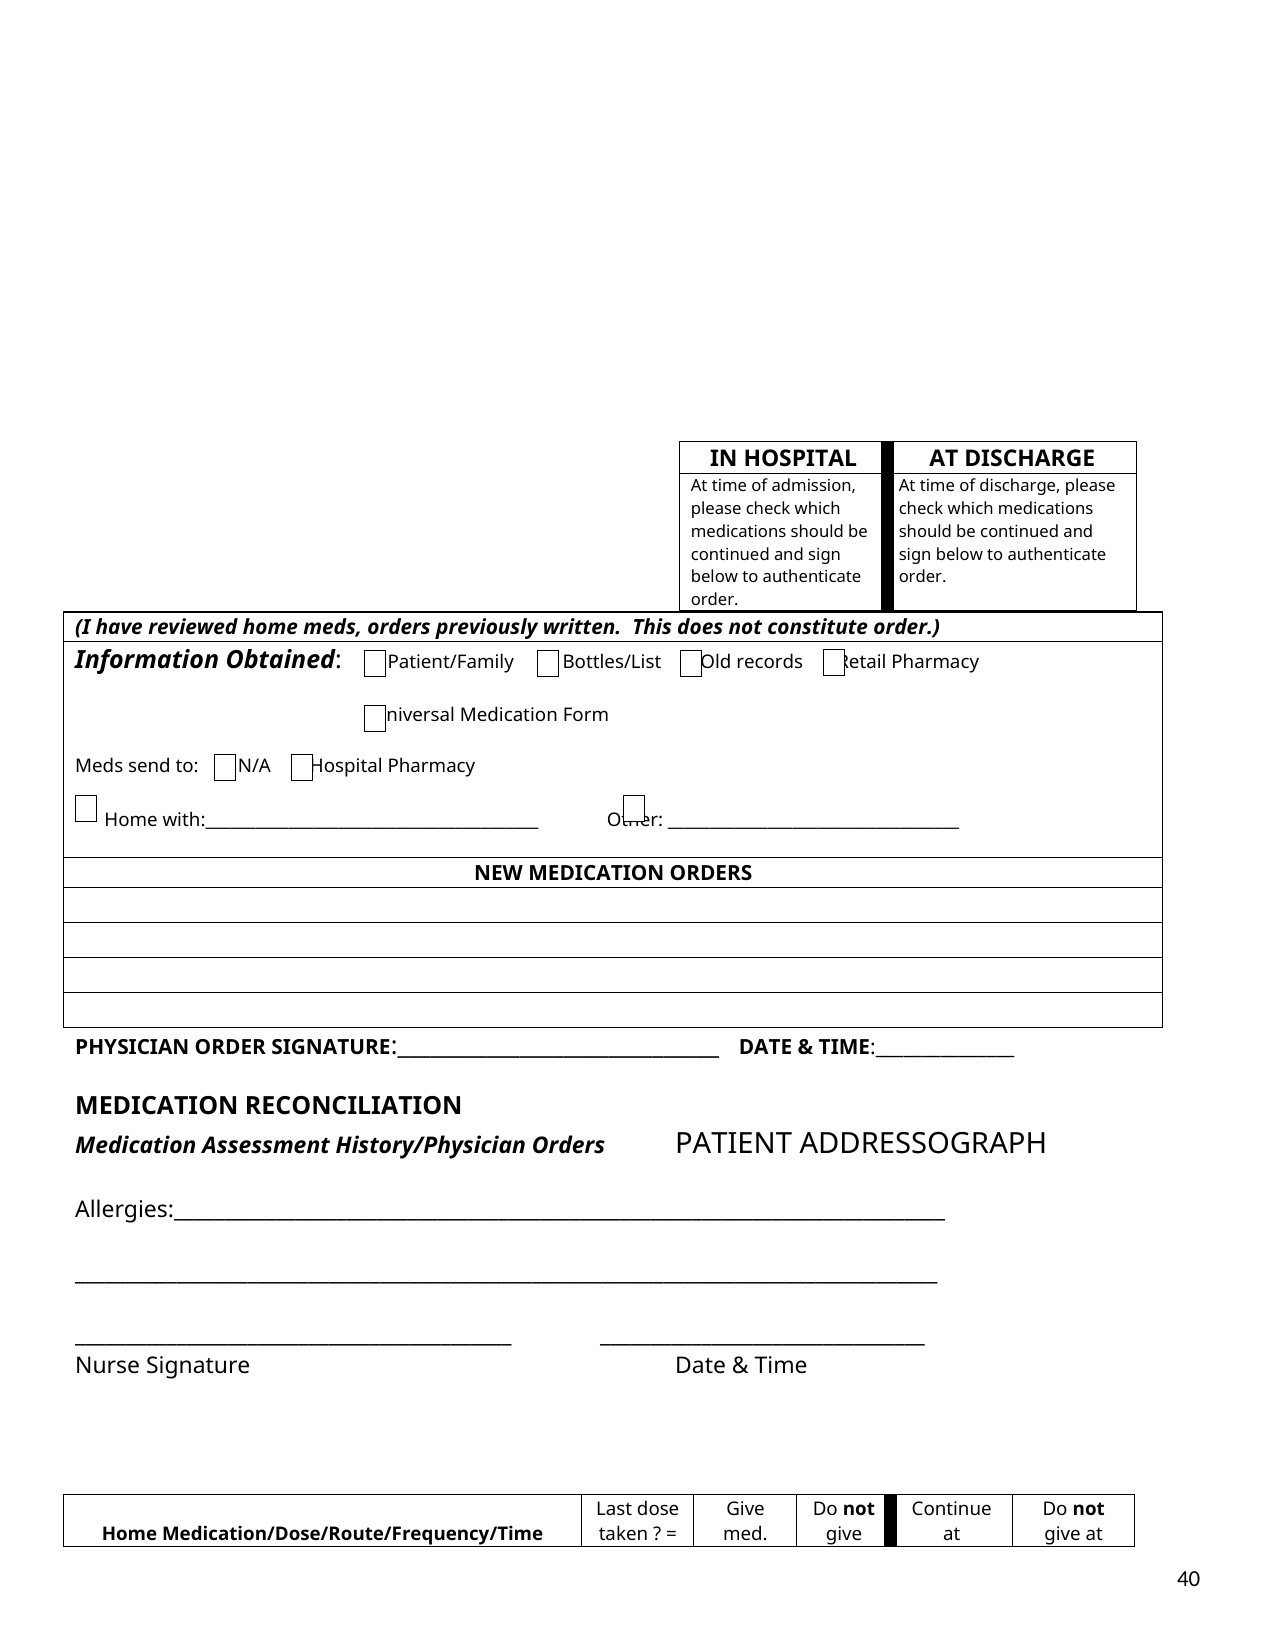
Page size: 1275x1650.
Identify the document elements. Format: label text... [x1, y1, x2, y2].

text Medication Assessment History/Physician Orders PATIENT ADDRESSOGRAPH [75, 1122, 1200, 1162]
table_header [64, 1495, 581, 1546]
table_cell [64, 923, 1162, 957]
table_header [1013, 1495, 1134, 1546]
text Allergies:____________________________________________________________________________ [75, 1193, 1200, 1224]
table_cell Information Obtained: Patient/Family Bottles/List Old records Retail Pharmacy Universal Medication Form Meds send to: N/A Hospital Pharmacy Home with:________________________________________ Other: ___________________________________ [64, 642, 1162, 857]
text MEDICATION RECONCILIATION [75, 1088, 1200, 1122]
table_header Do not give med. [797, 1495, 884, 1546]
table_cell At time of discharge, please check which medications should be continued and sign below to authenticate order. [894, 474, 1136, 610]
table_cell MD REVIEW:_________________________________________________ (I have reviewed home meds, orders previously written. This does not constitute order.) [64, 613, 1162, 641]
table_cell [64, 958, 1162, 992]
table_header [897, 1495, 1012, 1546]
text ___________________________________________ ________________________________ [75, 1318, 1200, 1349]
table_cell [64, 993, 1162, 1027]
text Nurse Signature Date & Time [75, 1349, 1200, 1381]
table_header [694, 1495, 796, 1546]
table_cell NEW MEDICATION ORDERS [64, 858, 1162, 887]
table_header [582, 1495, 693, 1546]
table_cell [64, 888, 1162, 922]
table_header IN HOSPITAL [680, 442, 881, 473]
text PHYSICIAN ORDER SIGNATURE:_____________________________ DATE & TIME:_______________ [75, 1028, 1200, 1062]
table_header AT DISCHARGE [894, 442, 1136, 473]
table_cell At time of admission, please check which medications should be continued and sign below to authenticate order. [680, 474, 881, 610]
text _____________________________________________________________________________________ [75, 1256, 1200, 1287]
